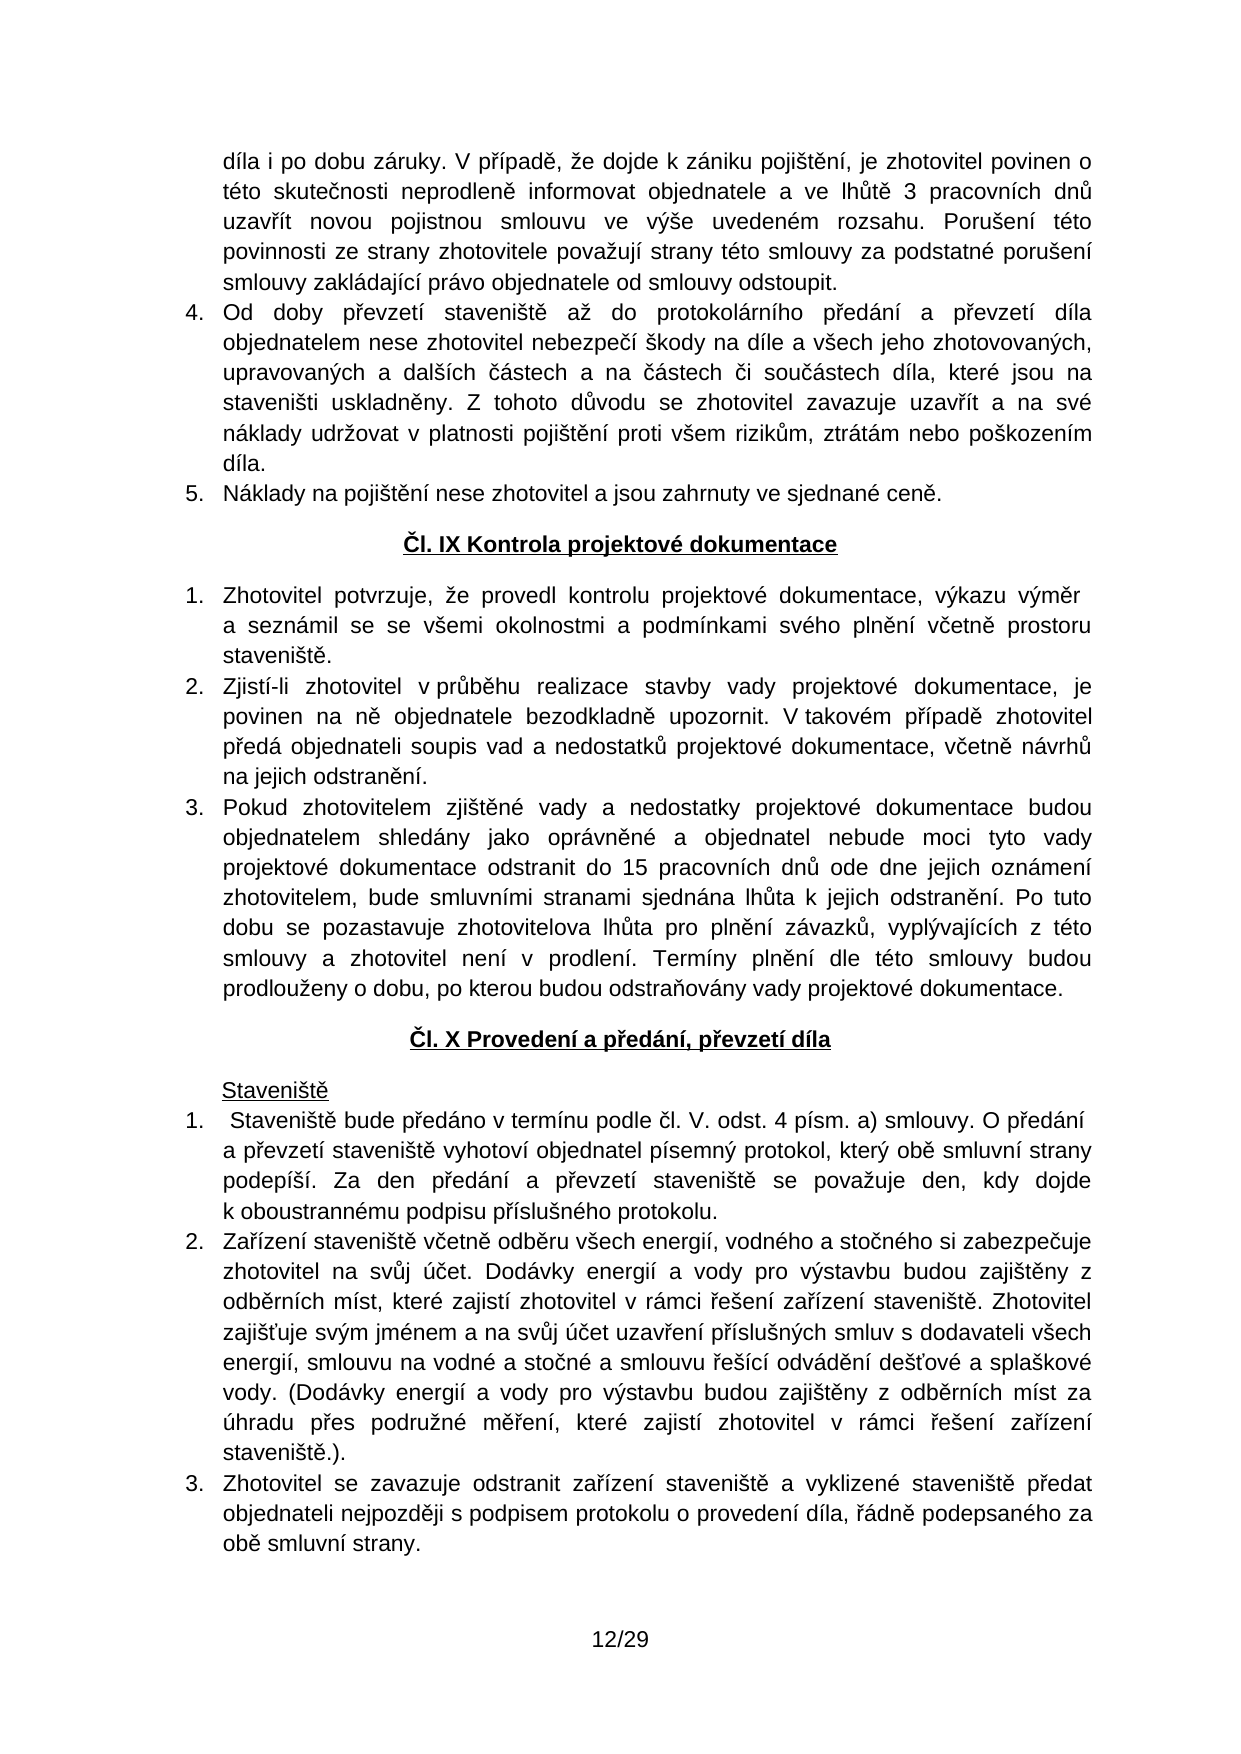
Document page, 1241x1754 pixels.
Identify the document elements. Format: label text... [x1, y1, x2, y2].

text Čl. X Provedení a předání, převzetí díla [148, 1026, 1093, 1052]
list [185, 148, 1093, 295]
list Náklady na pojištění nese zhotovitel a jsou zahrnuty ve sjednané ceně. [185, 480, 1093, 506]
list Zařízení staveniště včetně odběru všech energií, vodného a stočného si zabezpečuje zhotovitel na svůj účet. Dodávky energií a vody pro výstavbu budou zajištěny z odběrních míst, které zajistí zhotovitel v rámci řešení zařízení staveniště. Zhotovitel zajišťuje svým jménem a na svůj účet uzavření příslušných smluv s dodavateli všech energií, smlouvu na vodné a stočné a smlouvu řešící odvádění dešťové a splaškové vody. (Dodávky energií a vody pro výstavbu budou zajištěny z odběrních míst za úhradu přes podružné měření, které zajistí zhotovitel v rámci řešení zařízení staveniště.). [185, 1228, 1093, 1466]
list Staveniště bude předáno v termínu podle čl. V. odst. 4 písm. a) smlouvy. O předání a převzetí staveniště vyhotoví objednatel písemný protokol, který obě smluvní strany podepíší. Za den předání a převzetí staveniště se považuje den, kdy dojde k oboustrannému podpisu příslušného protokolu. [185, 1107, 1093, 1224]
list Pokud zhotovitelem zjištěné vady a nedostatky projektové dokumentace budou objednatelem shledány jako oprávněné a objednatel nebude moci tyto vady projektové dokumentace odstranit do 15 pracovních dnů ode dne jejich oznámení zhotovitelem, bude smluvními stranami sjednána lhůta k jejich odstranění. Po tuto dobu se pozastavuje zhotovitelova lhůta pro plnění závazků, vyplývajících z této smlouvy a zhotovitel není v prodlení. Termíny plnění dle této smlouvy budou prodlouženy o dobu, po kterou budou odstraňovány vady projektové dokumentace. [185, 793, 1093, 1001]
text Staveniště [148, 1077, 1093, 1103]
list Od doby převzetí staveniště až do protokolárního předání a převzetí díla objednatelem nese zhotovitel nebezpečí škody na díle a všech jeho zhotovovaných, upravovaných a dalších částech a na částech či součástech díla, které jsou na staveništi uskladněny. Z tohoto důvodu se zhotovitel zavazuje uzavřít a na své náklady udržovat v platnosti pojištění proti všem rizikům, ztrátám nebo poškozením díla. [185, 299, 1093, 476]
list Zjistí-li zhotovitel v průběhu realizace stavby vady projektové dokumentace, je povinen na ně objednatele bezodkladně upozornit. V takovém případě zhotovitel předá objednateli soupis vad a nedostatků projektové dokumentace, včetně návrhů na jejich odstranění. [185, 673, 1093, 789]
text Čl. IX Kontrola projektové dokumentace [148, 531, 1093, 557]
list Zhotovitel potvrzuje, že provedl kontrolu projektové dokumentace, výkazu výměr a seznámil se se všemi okolnostmi a podmínkami svého plnění včetně prostoru staveniště. [185, 582, 1093, 669]
list Zhotovitel se zavazuje odstranit zařízení staveniště a vyklizené staveniště předat objednateli nejpozději s podpisem protokolu o provedení díla, řádně podepsaného za obě smluvní strany. [185, 1469, 1093, 1556]
